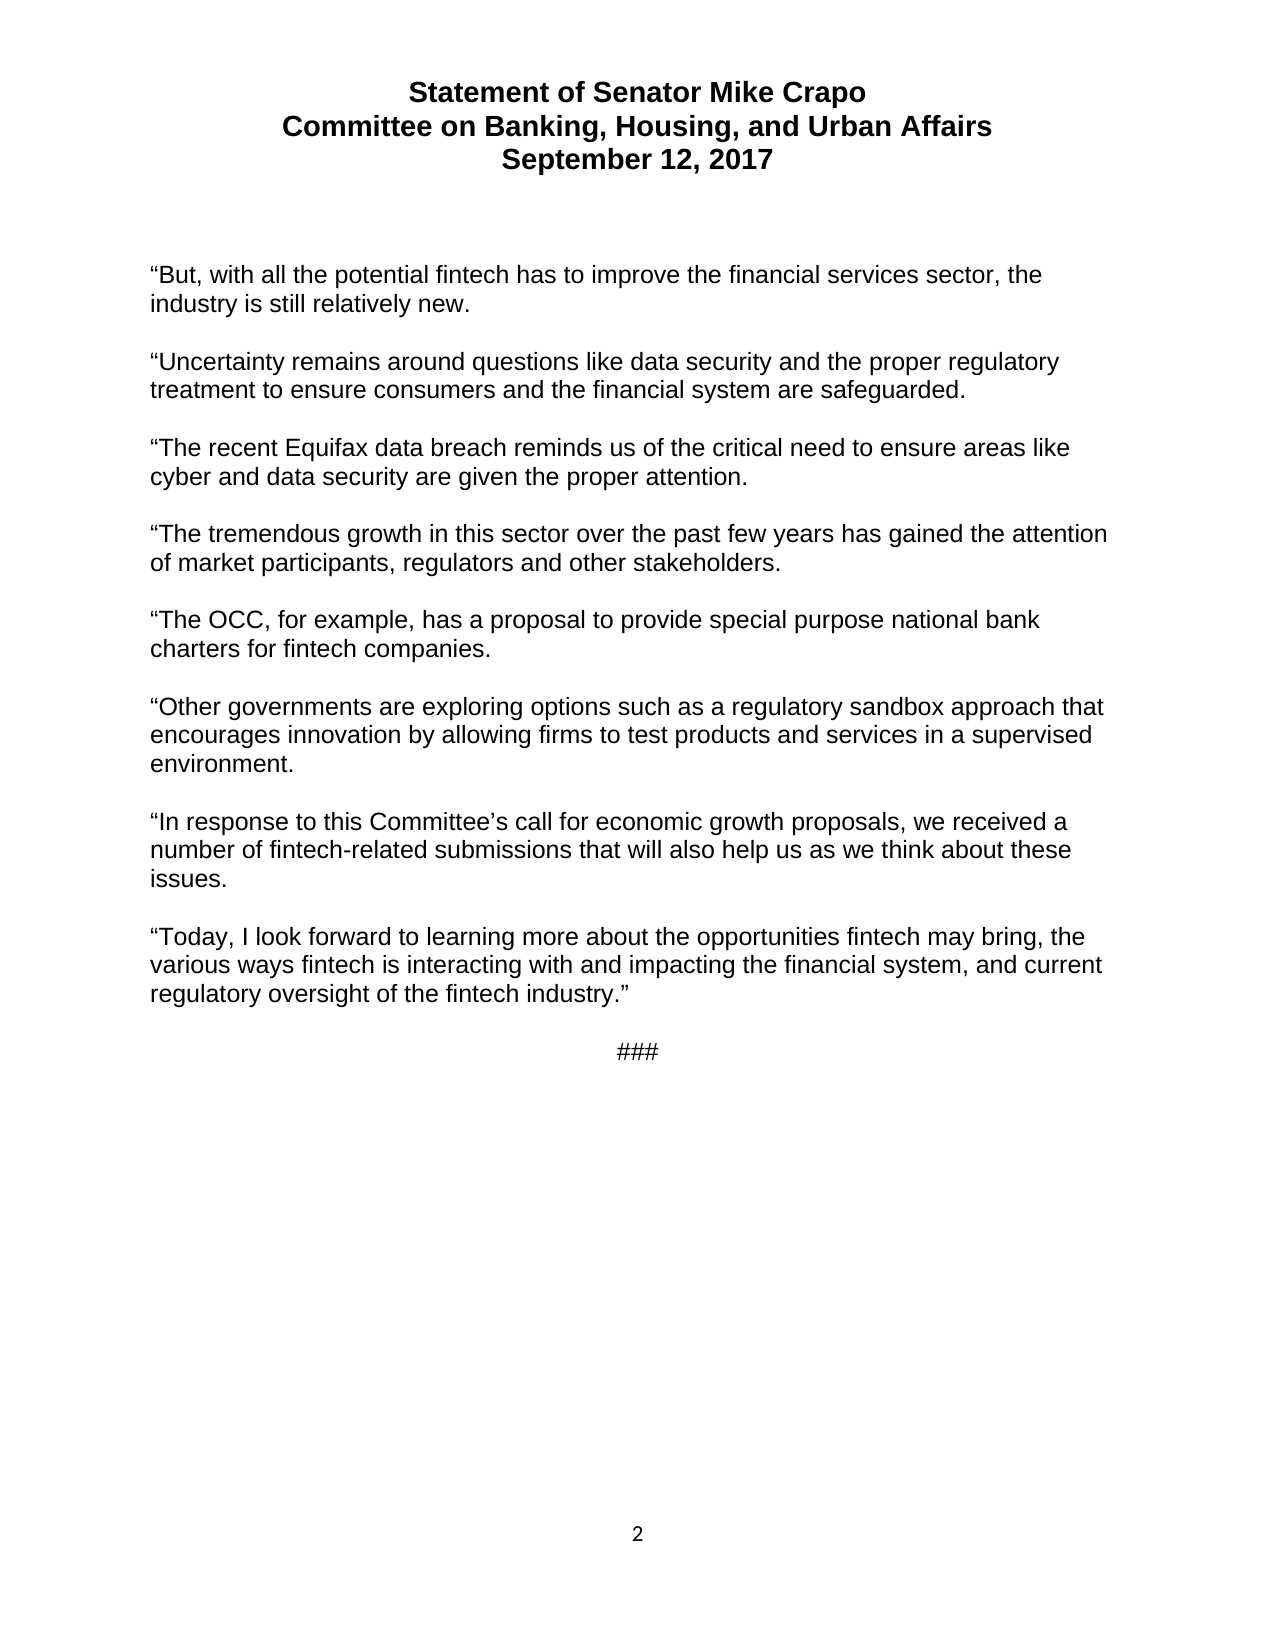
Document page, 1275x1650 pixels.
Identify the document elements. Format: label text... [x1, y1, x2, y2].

text “The recent Equifax data breach reminds us of the critical need to ensure areas like cyber and data security are given the proper attention. [150, 433, 1125, 490]
text “In response to this Committee’s call for economic growth proposals, we received a number of fintech-related submissions that will also help us as we think about these issues. [150, 807, 1125, 893]
text “Today, I look forward to learning more about the opportunities fintech may bring, the various ways fintech is interacting with and impacting the financial system, and current regulatory oversight of the fintech industry.” [150, 922, 1125, 1008]
text ### [150, 1037, 1125, 1065]
text “The OCC, for example, has a proposal to provide special purpose national bank charters for fintech companies. [150, 605, 1125, 663]
text “But, with all the potential fintech has to improve the financial services sector, the industry is still relatively new. [150, 260, 1125, 318]
text “Uncertainty remains around questions like data security and the proper regulatory treatment to ensure consumers and the financial system are safeguarded. [150, 347, 1125, 404]
text “The tremendous growth in this sector over the past few years has gained the attention of market participants, regulators and other stakeholders. [150, 519, 1125, 577]
text “Other governments are exploring options such as a regulatory sandbox approach that encourages innovation by allowing firms to test products and services in a supervised environment. [150, 692, 1125, 778]
